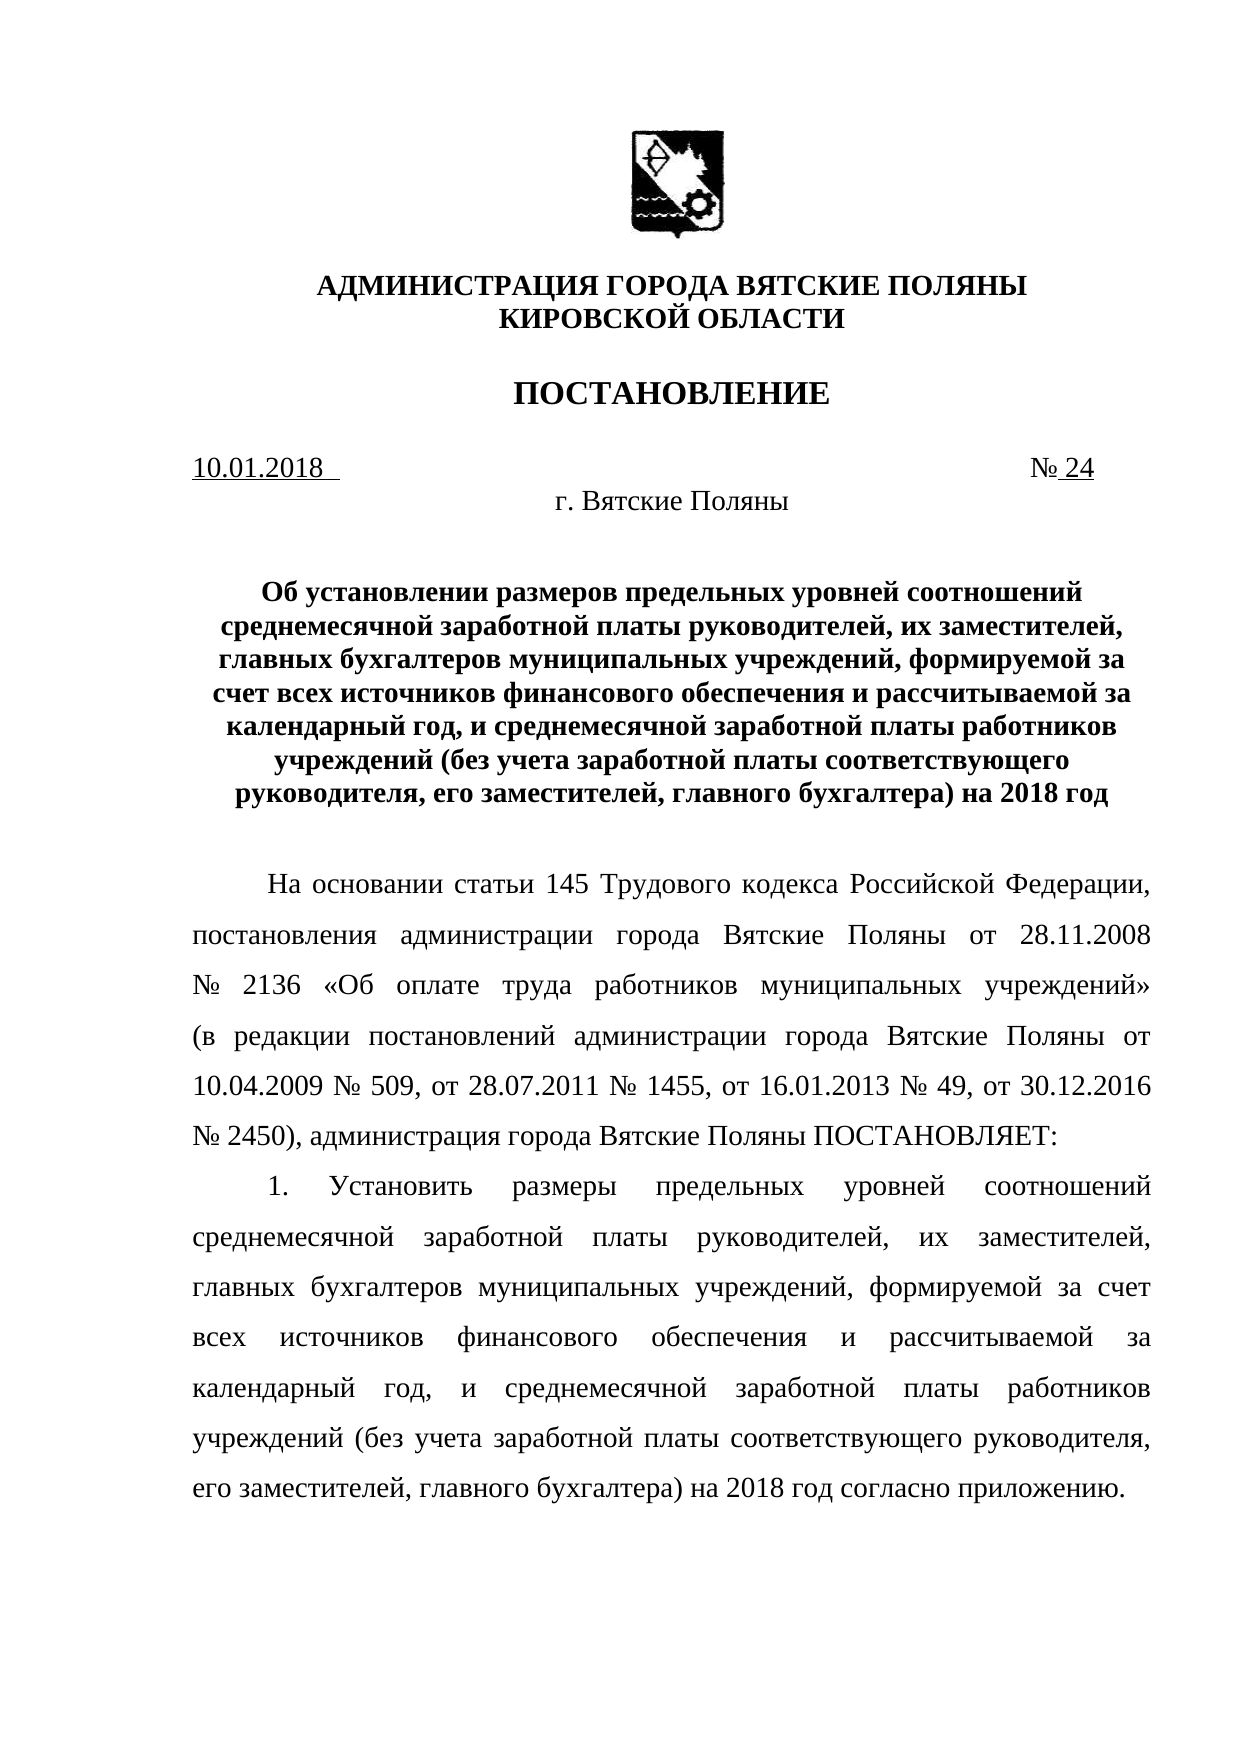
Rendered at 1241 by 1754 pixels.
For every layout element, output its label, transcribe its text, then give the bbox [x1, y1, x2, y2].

picture [631, 130, 725, 239]
text ПОСТАНОВЛЕНИЕ [192, 373, 1152, 411]
text 1. Установить размеры предельных уровней соотношений среднемесячной заработной платы руководителей, их заместителей, главных бухгалтеров муниципальных учреждений, формируемой за счет всех источников финансового обеспечения и рассчитываемой за календарный год, и среднемесячной заработной платы работников учреждений (без учета заработной платы соответствующего руководителя, его заместителей, главного бухгалтера) на 2018 год согласно приложению. [192, 1168, 1152, 1504]
subtitle АДМИНИСТРАЦИЯ ГОРОДА ВЯТСКИЕ ПОЛЯНЫ [192, 268, 1152, 301]
text Об установлении размеров предельных уровней соотношений среднемесячной заработной платы руководителей, их заместителей, главных бухгалтеров муниципальных учреждений, формируемой за счет всех источников финансового обеспечения и рассчитываемой за календарный год, и среднемесячной заработной платы работников учреждений (без учета заработной платы соответствующего руководителя, его заместителей, главного бухгалтера) на 2018 год [192, 574, 1152, 809]
text На основании статьи 145 Трудового кодекса Российской Федерации, постановления администрации города Вятские Поляны от 28.11.2008 № 2136 «Об оплате труда работников муниципальных учреждений» (в редакции постановлений администрации города Вятские Поляны от 10.04.2009 № 509, от 28.07.2011 № 1455, от 16.01.2013 № 49, от 30.12.2016 № 2450), администрация города Вятские Поляны ПОСТАНОВЛЯЕТ: [192, 867, 1152, 1152]
text КИРОВСКОЙ ОБЛАСТИ [192, 301, 1152, 335]
text 10.01.2018 № 24 [192, 450, 1152, 483]
text г. Вятские Поляны [192, 483, 1152, 517]
